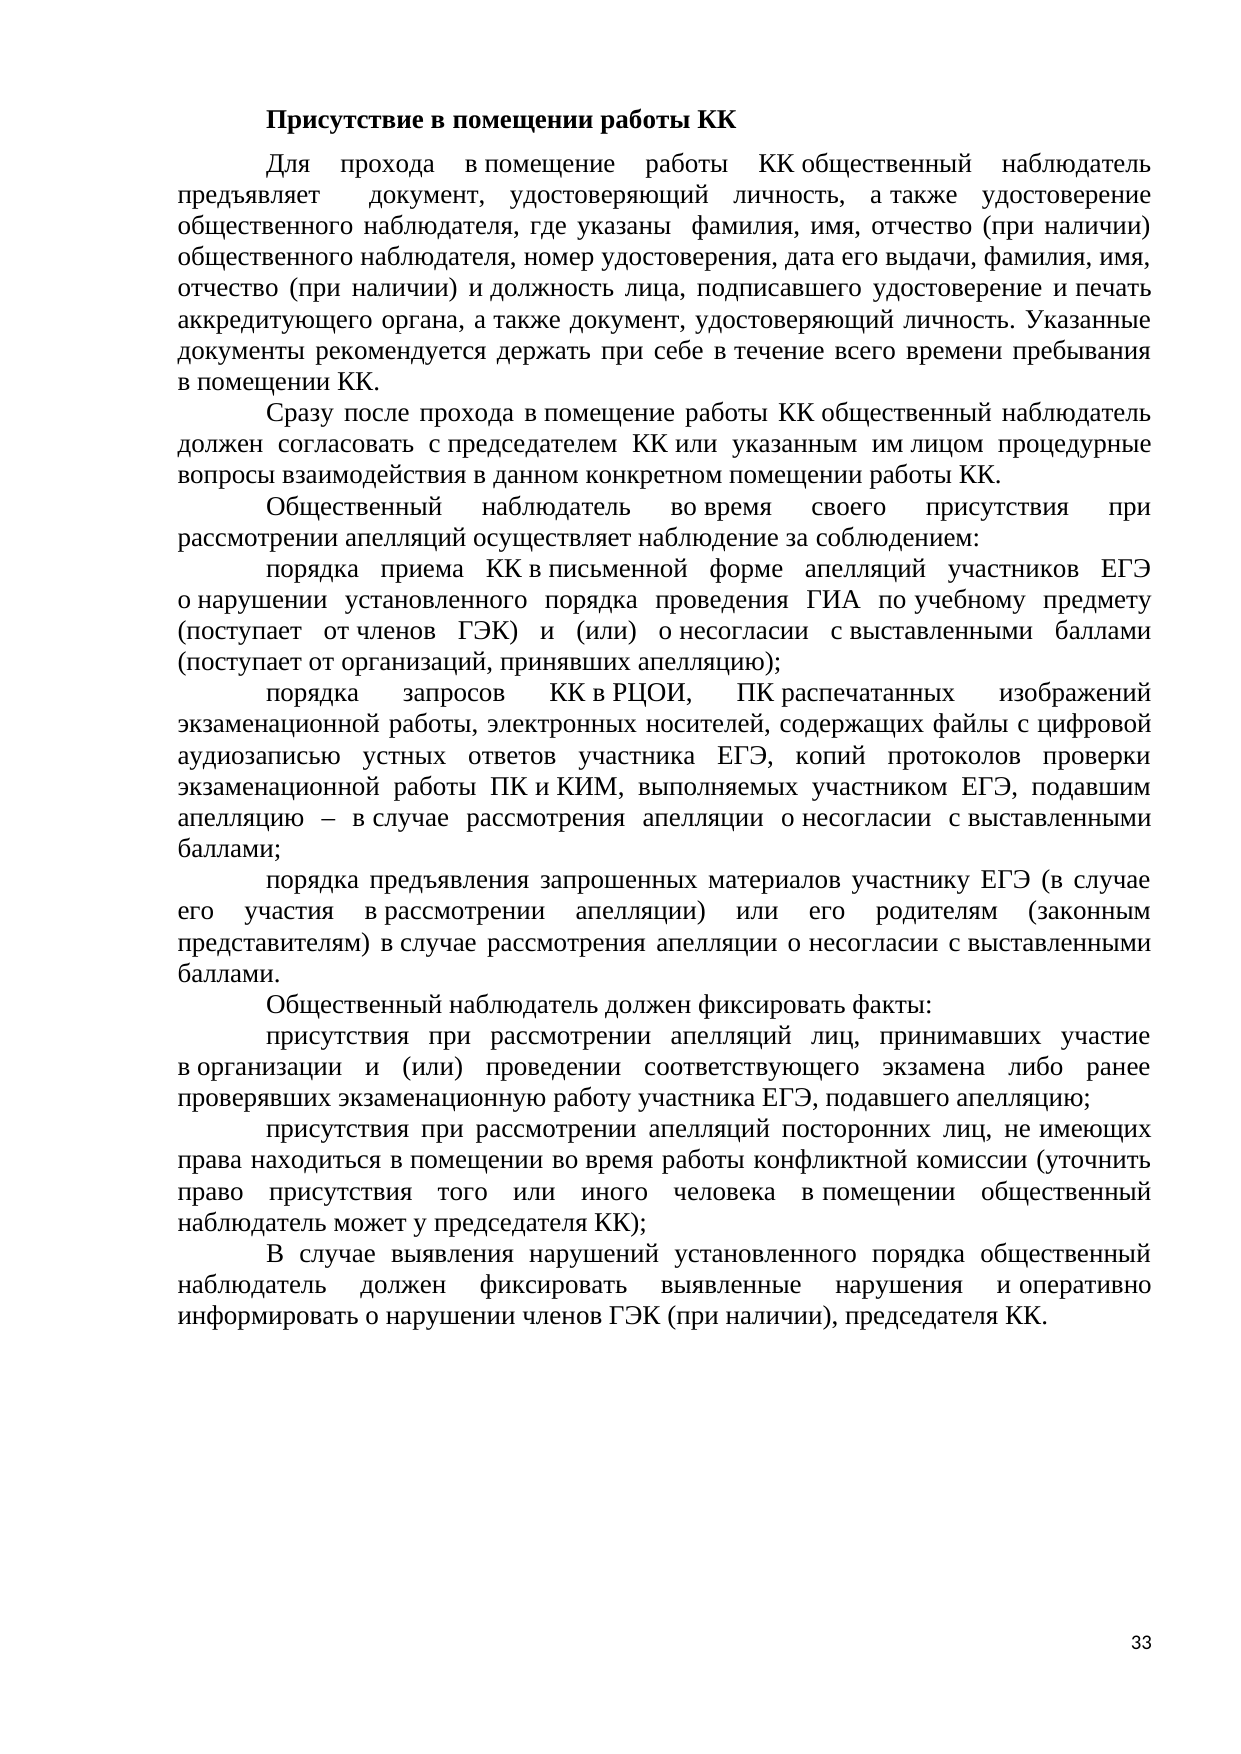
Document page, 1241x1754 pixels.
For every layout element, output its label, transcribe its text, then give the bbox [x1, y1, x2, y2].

text Для прохода в помещение работы КК общественный наблюдатель предъявляет документ, удостоверяющий личность, а также удостоверение общественного наблюдателя, где указаны фамилия, имя, отчество (при наличии) общественного наблюдателя, номер удостоверения, дата его выдачи, фамилия, имя, отчество (при наличии) и должность лица, подписавшего удостоверение и печать аккредитующего органа, а также документ, удостоверяющий личность. Указанные документы рекомендуется держать при себе в течение всего времени пребывания в помещении КК. [177, 147, 1152, 396]
text Общественный наблюдатель должен фиксировать факты: [177, 988, 1152, 1019]
text присутствия при рассмотрении апелляций лиц, принимавших участие в организации и (или) проведении соответствующего экзамена либо ранее проверявших экзаменационную работу участника ЕГЭ, подавшего апелляцию; [177, 1019, 1152, 1112]
text порядка запросов КК в РЦОИ, ПК распечатанных изображений экзаменационной работы, электронных носителей, содержащих файлы с цифровой аудиозаписью устных ответов участника ЕГЭ, копий протоколов проверки экзаменационной работы ПК и КИМ, выполняемых участником ЕГЭ, подавшим апелляцию – в случае рассмотрения апелляции о несогласии с выставленными баллами; [177, 676, 1152, 863]
subtitle Присутствие в помещении работы КК [177, 103, 1152, 134]
text В случае выявления нарушений установленного порядка общественный наблюдатель должен фиксировать выявленные нарушения и оперативно информировать о нарушении членов ГЭК (при наличии), председателя КК. [177, 1237, 1152, 1331]
text порядка приема КК в письменной форме апелляций участников ЕГЭ о нарушении установленного порядка проведения ГИА по учебному предмету (поступает от членов ГЭК) и (или) о несогласии с выставленными баллами (поступает от организаций, принявших апелляцию); [177, 552, 1152, 676]
text Общественный наблюдатель во время своего присутствия при рассмотрении апелляций осуществляет наблюдение за соблюдением: [177, 489, 1152, 552]
text присутствия при рассмотрении апелляций посторонних лиц, не имеющих права находиться в помещении во время работы конфликтной комиссии (уточнить право присутствия того или иного человека в помещении общественный наблюдатель может у председателя КК); [177, 1112, 1152, 1237]
text Сразу после прохода в помещение работы КК общественный наблюдатель должен согласовать с председателем КК или указанным им лицом процедурные вопросы взаимодействия в данном конкретном помещении работы КК. [177, 396, 1152, 489]
text порядка предъявления запрошенных материалов участнику ЕГЭ (в случае его участия в рассмотрении апелляции) или его родителям (законным представителям) в случае рассмотрения апелляции о несогласии с выставленными баллами. [177, 863, 1152, 988]
